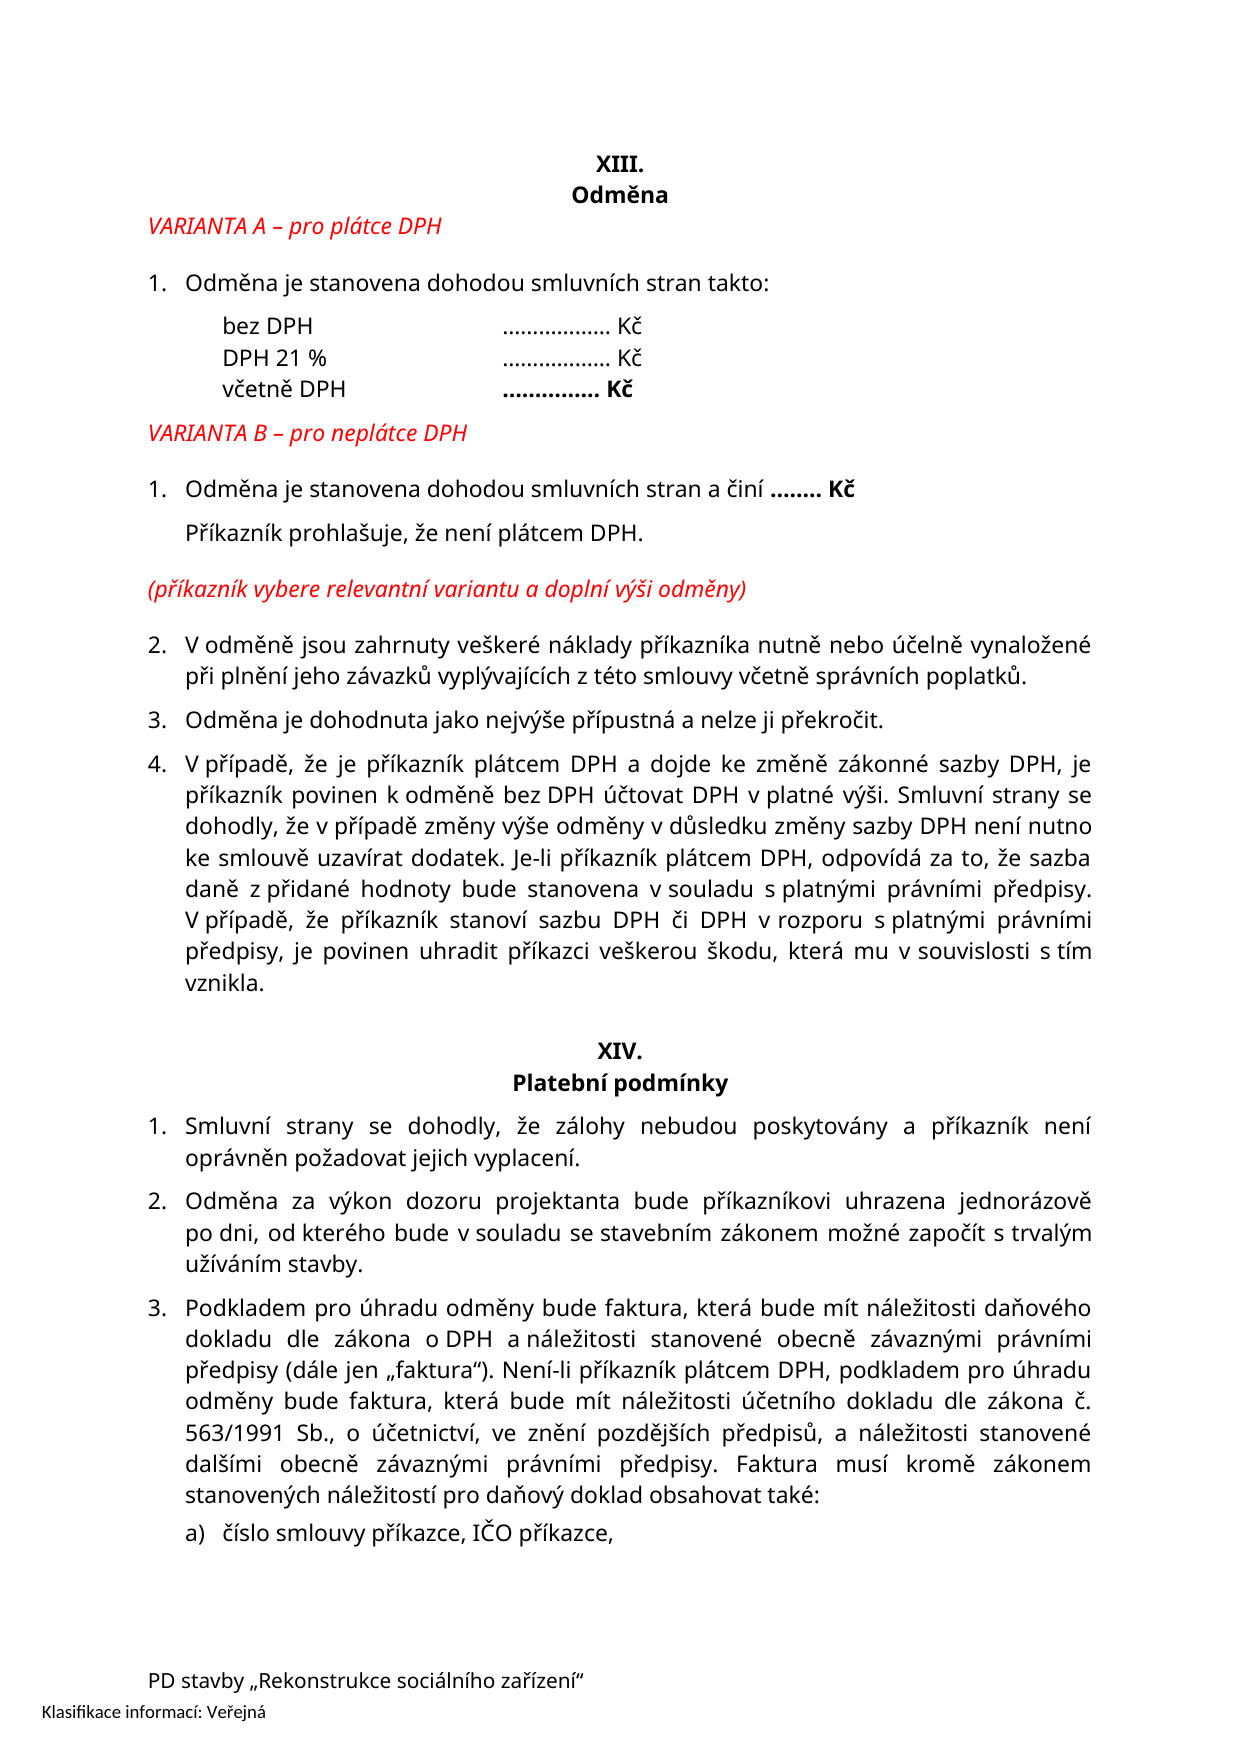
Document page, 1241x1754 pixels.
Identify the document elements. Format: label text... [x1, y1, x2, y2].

list Odměna je stanovena dohodou smluvních stran takto: [148, 266, 1092, 298]
list Podkladem pro úhradu odměny bude faktura, která bude mít náležitosti daňového dokladu dle zákona o DPH a náležitosti stanovené obecně závaznými právními předpisy (dále jen „faktura“). Není-li příkazník plátcem DPH, podkladem pro úhradu odměny bude faktura, která bude mít náležitosti účetního dokladu dle zákona č. 563/1991 Sb., o účetnictví, ve znění pozdějších předpisů, a náležitosti stanovené dalšími obecně závaznými právními předpisy. Faktura musí kromě zákonem stanovených náležitostí pro daňový doklad obsahovat také: [148, 1291, 1092, 1510]
text VARIANTA A – pro plátce DPH [148, 210, 1092, 241]
text XIV. Platební podmínky [148, 1035, 1092, 1098]
text bez DPH ……………… Kč [222, 310, 1092, 341]
text 1. Odměna je stanovena dohodou smluvních stran a činí …….. Kč [148, 473, 1092, 504]
text (příkazník vybere relevantní variantu a doplní výši odměny) [148, 573, 1092, 604]
list V případě, že je příkazník plátcem DPH a dojde ke změně zákonné sazby DPH, je příkazník povinen k odměně bez DPH účtovat DPH v platné výši. Smluvní strany se dohodly, že v případě změny výše odměny v důsledku změny sazby DPH není nutno ke smlouvě uzavírat dodatek. Je-li příkazník plátcem DPH, odpovídá za to, že sazba daně z přidané hodnoty bude stanovena v souladu s platnými právními předpisy. V případě, že příkazník stanoví sazbu DPH či DPH v rozporu s platnými právními předpisy, je povinen uhradit příkazci veškerou škodu, která mu v souvislosti s tím vznikla. [148, 748, 1092, 998]
list číslo smlouvy příkazce, IČO příkazce, [185, 1516, 1092, 1548]
text XIII. Odměna [148, 148, 1092, 210]
text včetně DPH …………… Kč [222, 373, 1092, 404]
text VARIANTA B – pro neplátce DPH [148, 416, 1092, 448]
text DPH 21 % ……………… Kč [222, 341, 1092, 373]
list Odměna je dohodnuta jako nejvýše přípustná a nelze ji překročit. [148, 704, 1092, 735]
list V odměně jsou zahrnuty veškeré náklady příkazníka nutně nebo účelně vynaložené při plnění jeho závazků vyplývajících z této smlouvy včetně správních poplatků. [148, 629, 1092, 691]
list Smluvní strany se dohodly, že zálohy nebudou poskytovány a příkazník není oprávněn požadovat jejich vyplacení. [148, 1110, 1092, 1173]
list Odměna za výkon dozoru projektanta bude příkazníkovi uhrazena jednorázově po dni, od kterého bude v souladu se stavebním zákonem možné započít s trvalým užíváním stavby. [148, 1185, 1092, 1279]
text Příkazník prohlašuje, že není plátcem DPH. [185, 516, 1092, 548]
